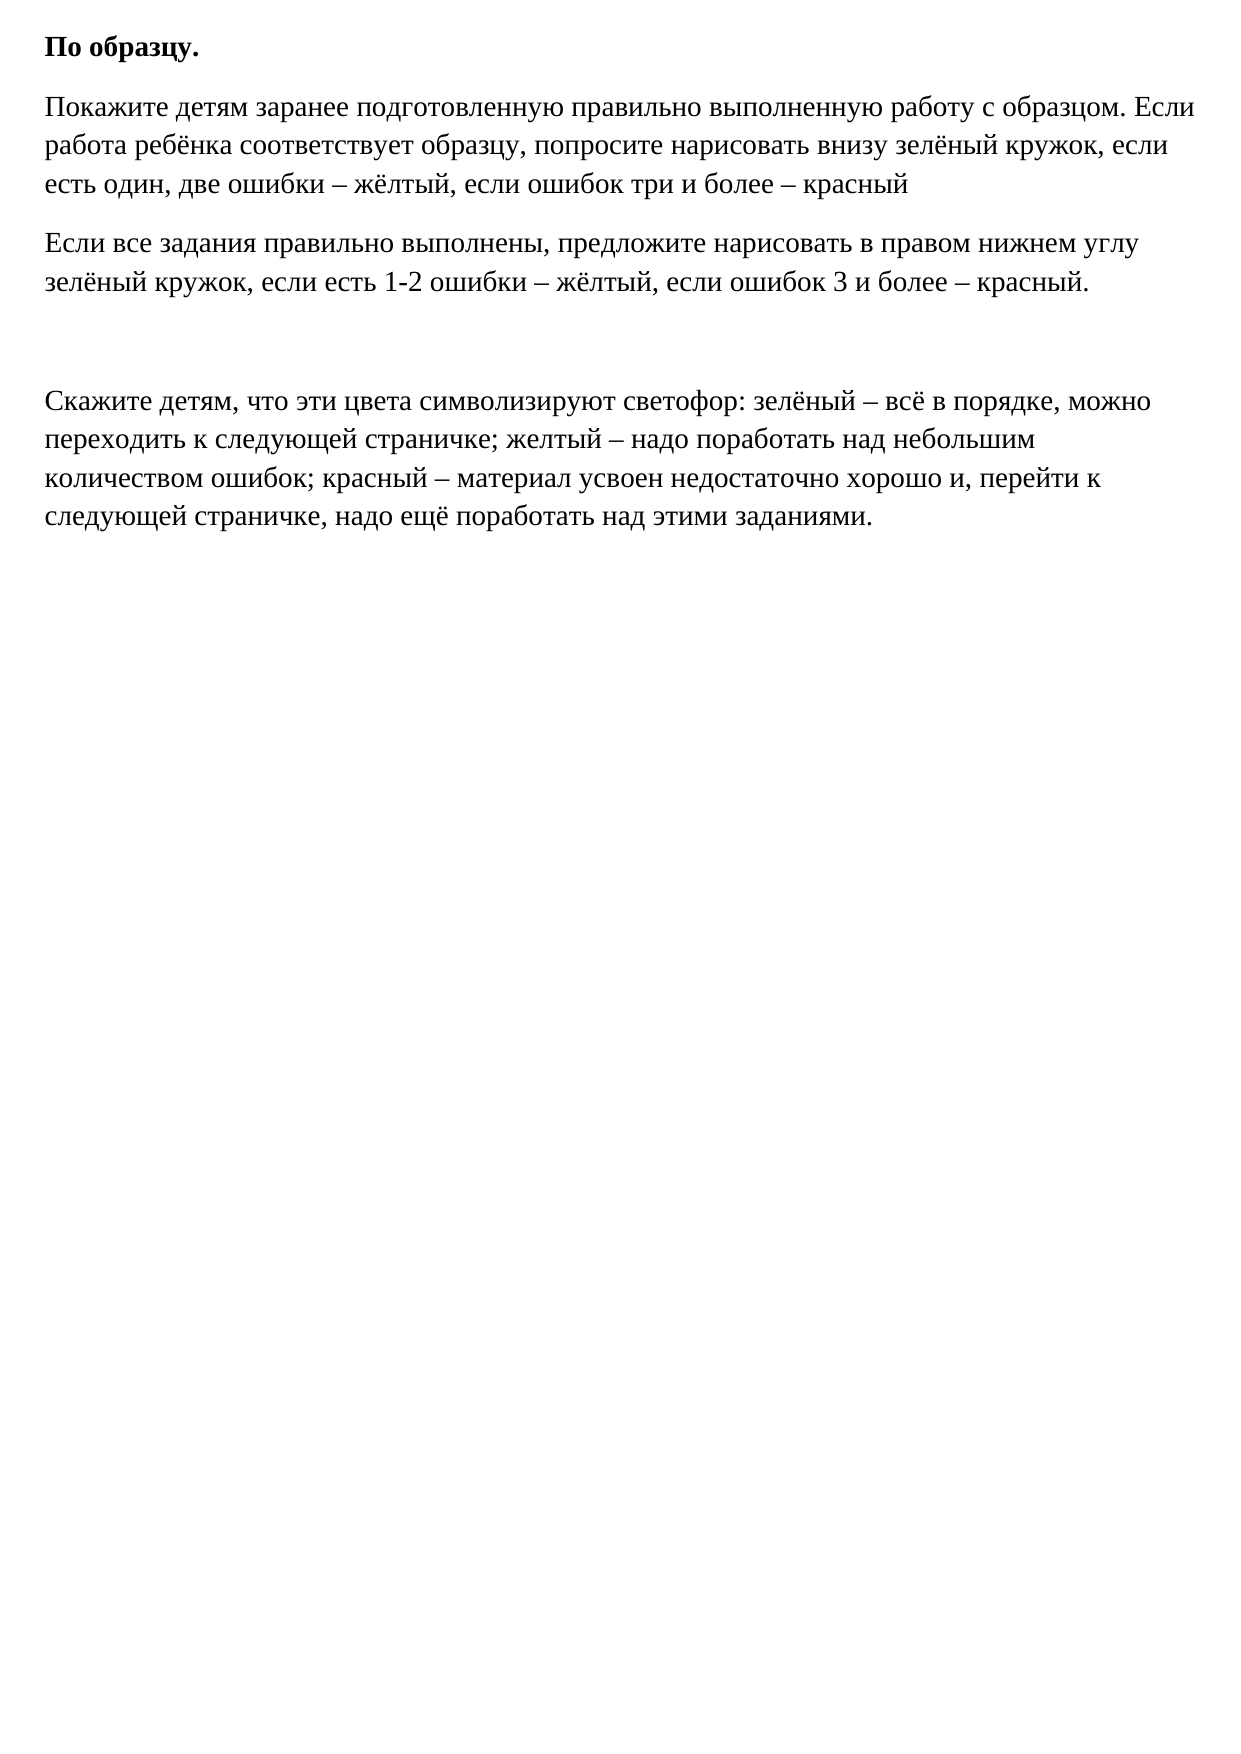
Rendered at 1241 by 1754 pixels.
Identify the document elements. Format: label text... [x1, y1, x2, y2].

text Если все задания правильно выполнены, предложите нарисовать в правом нижнем углу зелёный кружок, если есть 1-2 ошибки – жёлтый, если ошибок 3 и более – красный. [44, 225, 1196, 297]
text Скажите детям, что эти цвета символизируют светофор: зелёный – всё в порядке, можно переходить к следующей страничке; желтый – надо поработать над небольшим количеством ошибок; красный – материал усвоен недостаточно хорошо и, перейти к следующей страничке, надо ещё поработать над этими заданиями. [44, 383, 1196, 532]
text Покажите детям заранее подготовленную правильно выполненную работу с образцом. Если работа ребёнка соответствует образцу, попросите нарисовать внизу зелёный кружок, если есть один, две ошибки – жёлтый, если ошибок три и более – красный [44, 89, 1196, 199]
text По образцу. [44, 29, 1196, 63]
